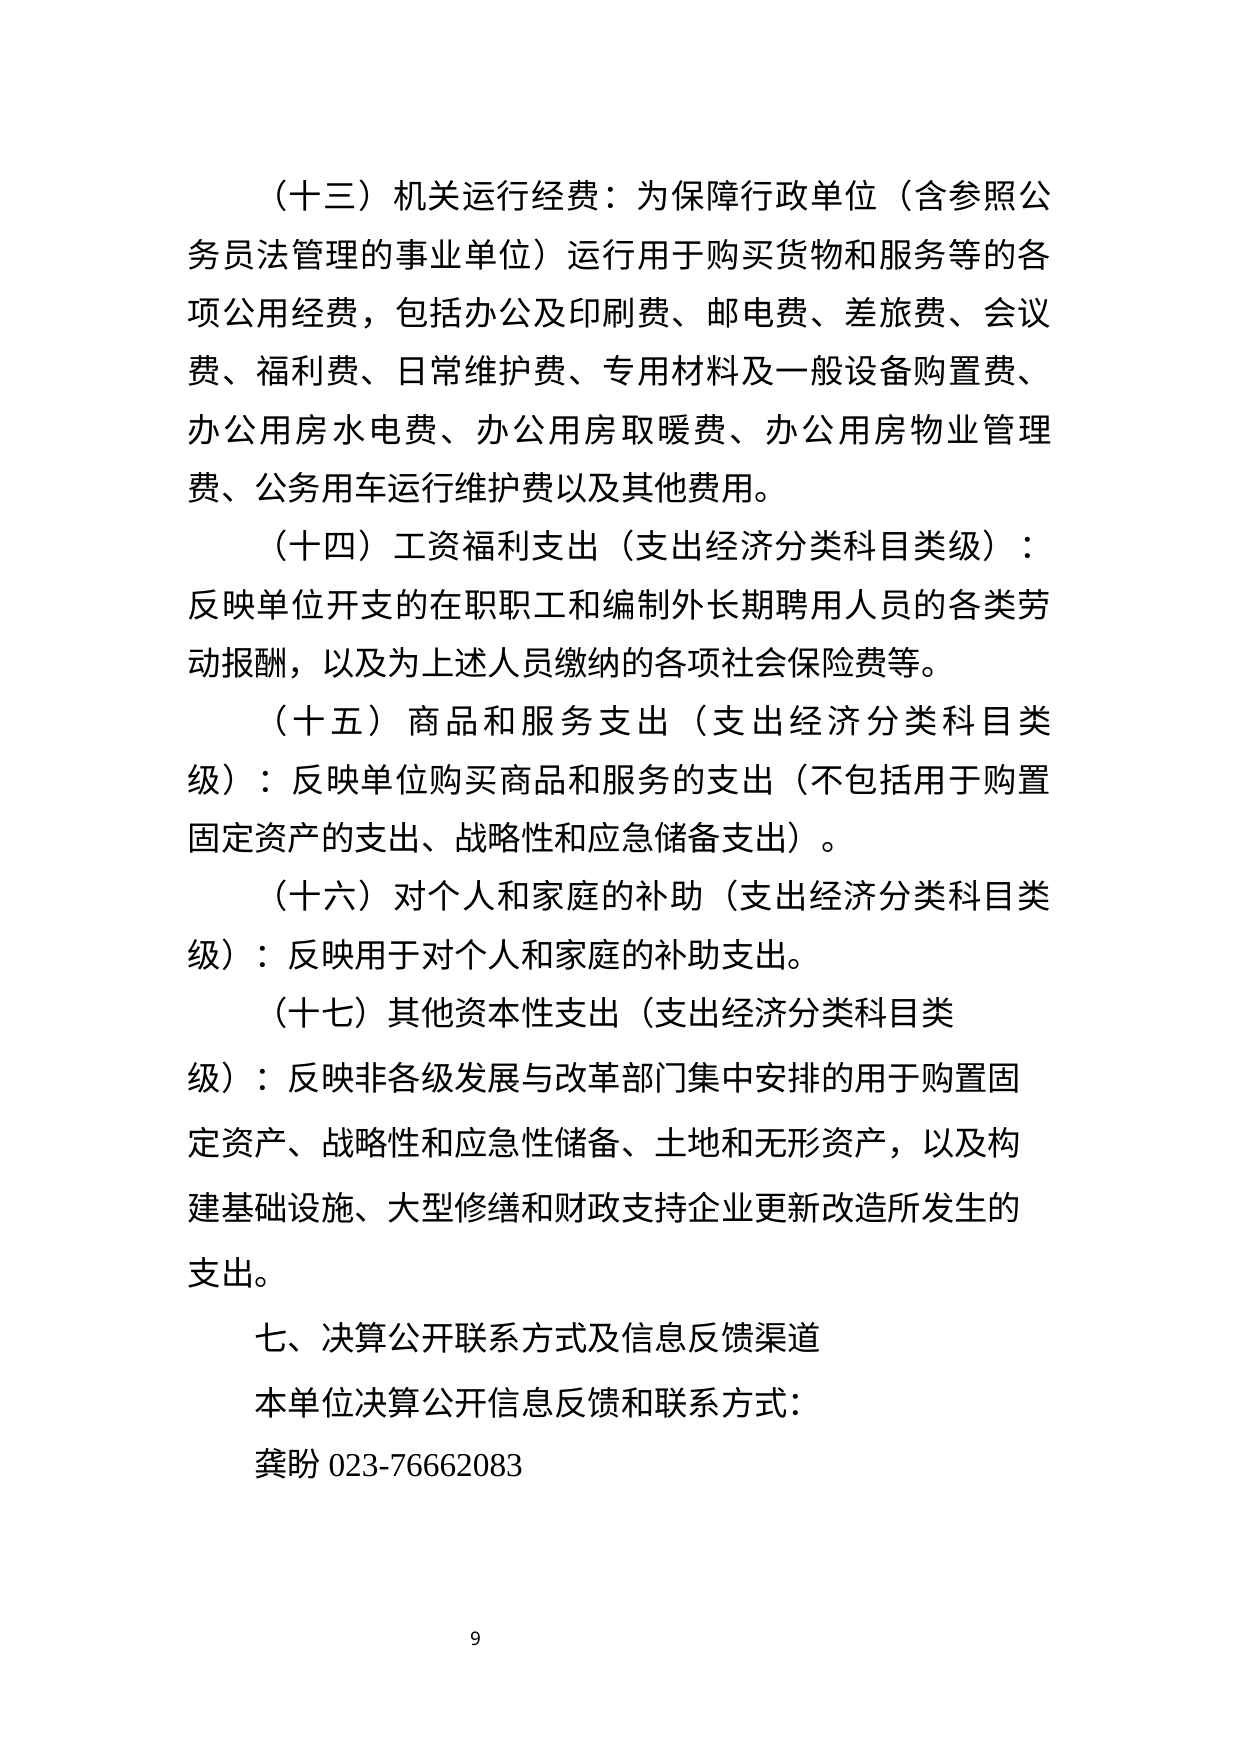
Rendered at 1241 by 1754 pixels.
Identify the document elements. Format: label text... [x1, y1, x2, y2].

text （十三）机关运行经费：为保障行政单位（含参照公务员法管理的事业单位）运行用于购买货物和服务等的各项公用经费，包括办公及印刷费、邮电费、差旅费、会议费、福利费、日常维护费、专用材料及一般设备购置费、办公用房水电费、办公用房取暖费、办公用房物业管理费、公务用车运行维护费以及其他费用。 [187, 162, 1053, 512]
text （十五）商品和服务支出（支出经济分类科目类级）：反映单位购买商品和服务的支出（不包括用于购置固定资产的支出、战略性和应急储备支出）。 [187, 687, 1053, 862]
text 龚盼 023-76662083 [187, 1427, 1053, 1489]
text （十七）其他资本性支出（支出经济分类科目类级）：反映非各级发展与改革部门集中安排的用于购置固定资产、战略性和应急性储备、土地和无形资产，以及构建基础设施、大型修缮和财政支持企业更新改造所发生的支出。 [187, 979, 1053, 1304]
text （十四）工资福利支出（支出经济分类科目类级）：反映单位开支的在职职工和编制外长期聘用人员的各类劳动报酬，以及为上述人员缴纳的各项社会保险费等。 [187, 512, 1053, 687]
text 七、决算公开联系方式及信息反馈渠道 [187, 1304, 1053, 1369]
text 本单位决算公开信息反馈和联系方式： [187, 1369, 1053, 1427]
text （十六）对个人和家庭的补助（支出经济分类科目类级）：反映用于对个人和家庭的补助支出。 [187, 862, 1053, 979]
